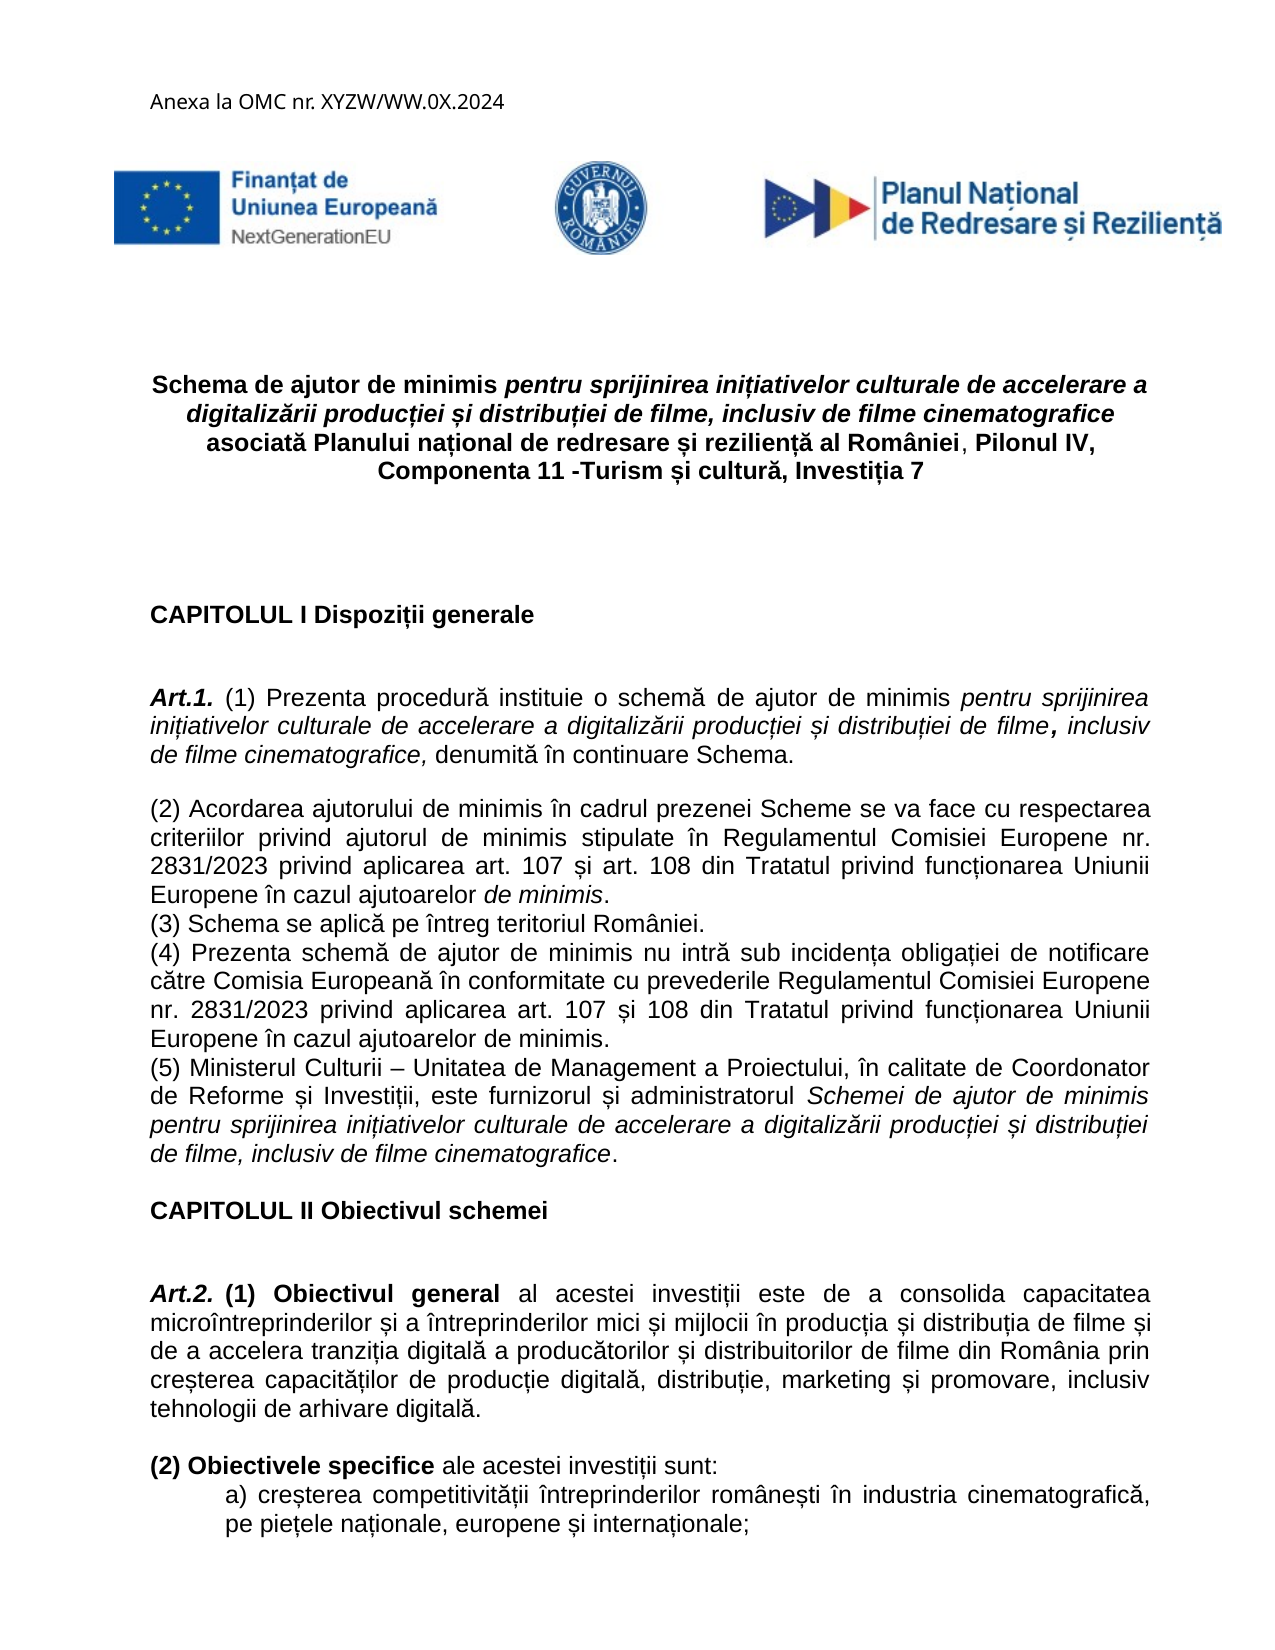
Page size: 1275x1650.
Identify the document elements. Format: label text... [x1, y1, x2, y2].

text CAPITOLUL I Dispoziții generale [150, 600, 1152, 629]
text (2) Acordarea ajutorului de minimis în cadrul prezenei Scheme se va face cu respectarea criteriilor privind ajutorul de minimis stipulate în Regulamentul Comisiei Europene nr. 2831/2023 privind aplicarea art. 107 și art. 108 din Tratatul privind funcționarea Uniunii Europene în cazul ajutoarelor de minimis. [150, 794, 1152, 909]
picture [114, 161, 1222, 255]
text (2) Obiectivele specifice ale acestei investiții sunt: [150, 1451, 1152, 1480]
list (1) Prezenta procedură instituie o schemă de ajutor de minimis pentru sprijinirea inițiativelor culturale de accelerare a digitalizării producției și distribuției de filme, inclusiv de filme cinematografice, denumită în continuare Schema. [150, 683, 1152, 769]
text (4) Prezenta schemă de ajutor de minimis nu intră sub incidența obligației de notificare către Comisia Europeană în conformitate cu prevederile Regulamentul Comisiei Europene nr. 2831/2023 privind aplicarea art. 107 și 108 din Tratatul privind funcționarea Uniunii Europene în cazul ajutoarelor de minimis. [150, 938, 1152, 1053]
list a) creșterea competitivității întreprinderilor românești în industria cinematografică, pe piețele naționale, europene și internaționale; [225, 1480, 1152, 1538]
text Schema de ajutor de minimis pentru sprijinirea inițiativelor culturale de accelerare a digitalizării producției și distribuției de filme, inclusiv de filme cinematografice asociată Planului național de redresare și reziliență al României, Pilonul IV, Componenta 11 -Turism și cultură, Investiția 7 [150, 370, 1152, 485]
text (3) Schema se aplică pe întreg teritoriul României. [150, 909, 1152, 938]
text (5) Ministerul Culturii – Unitatea de Management a Proiectului, în calitate de Coordonator de Reforme și Investiții, este furnizorul și administratorul Schemei de ajutor de minimis pentru sprijinirea inițiativelor culturale de accelerare a digitalizării producției și distribuției de filme, inclusiv de filme cinematografice. [150, 1053, 1152, 1168]
text CAPITOLUL II Obiectivul schemei [150, 1196, 1152, 1225]
list (1) Obiectivul general al acestei investiții este de a consolida capacitatea microîntreprinderilor și a întreprinderilor mici și mijlocii în producția și distribuția de filme și de a accelera tranziția digitală a producătorilor și distribuitorilor de filme din România prin creșterea capacităților de producție digitală, distribuție, marketing și promovare, inclusiv tehnologii de arhivare digitală. [150, 1279, 1152, 1423]
